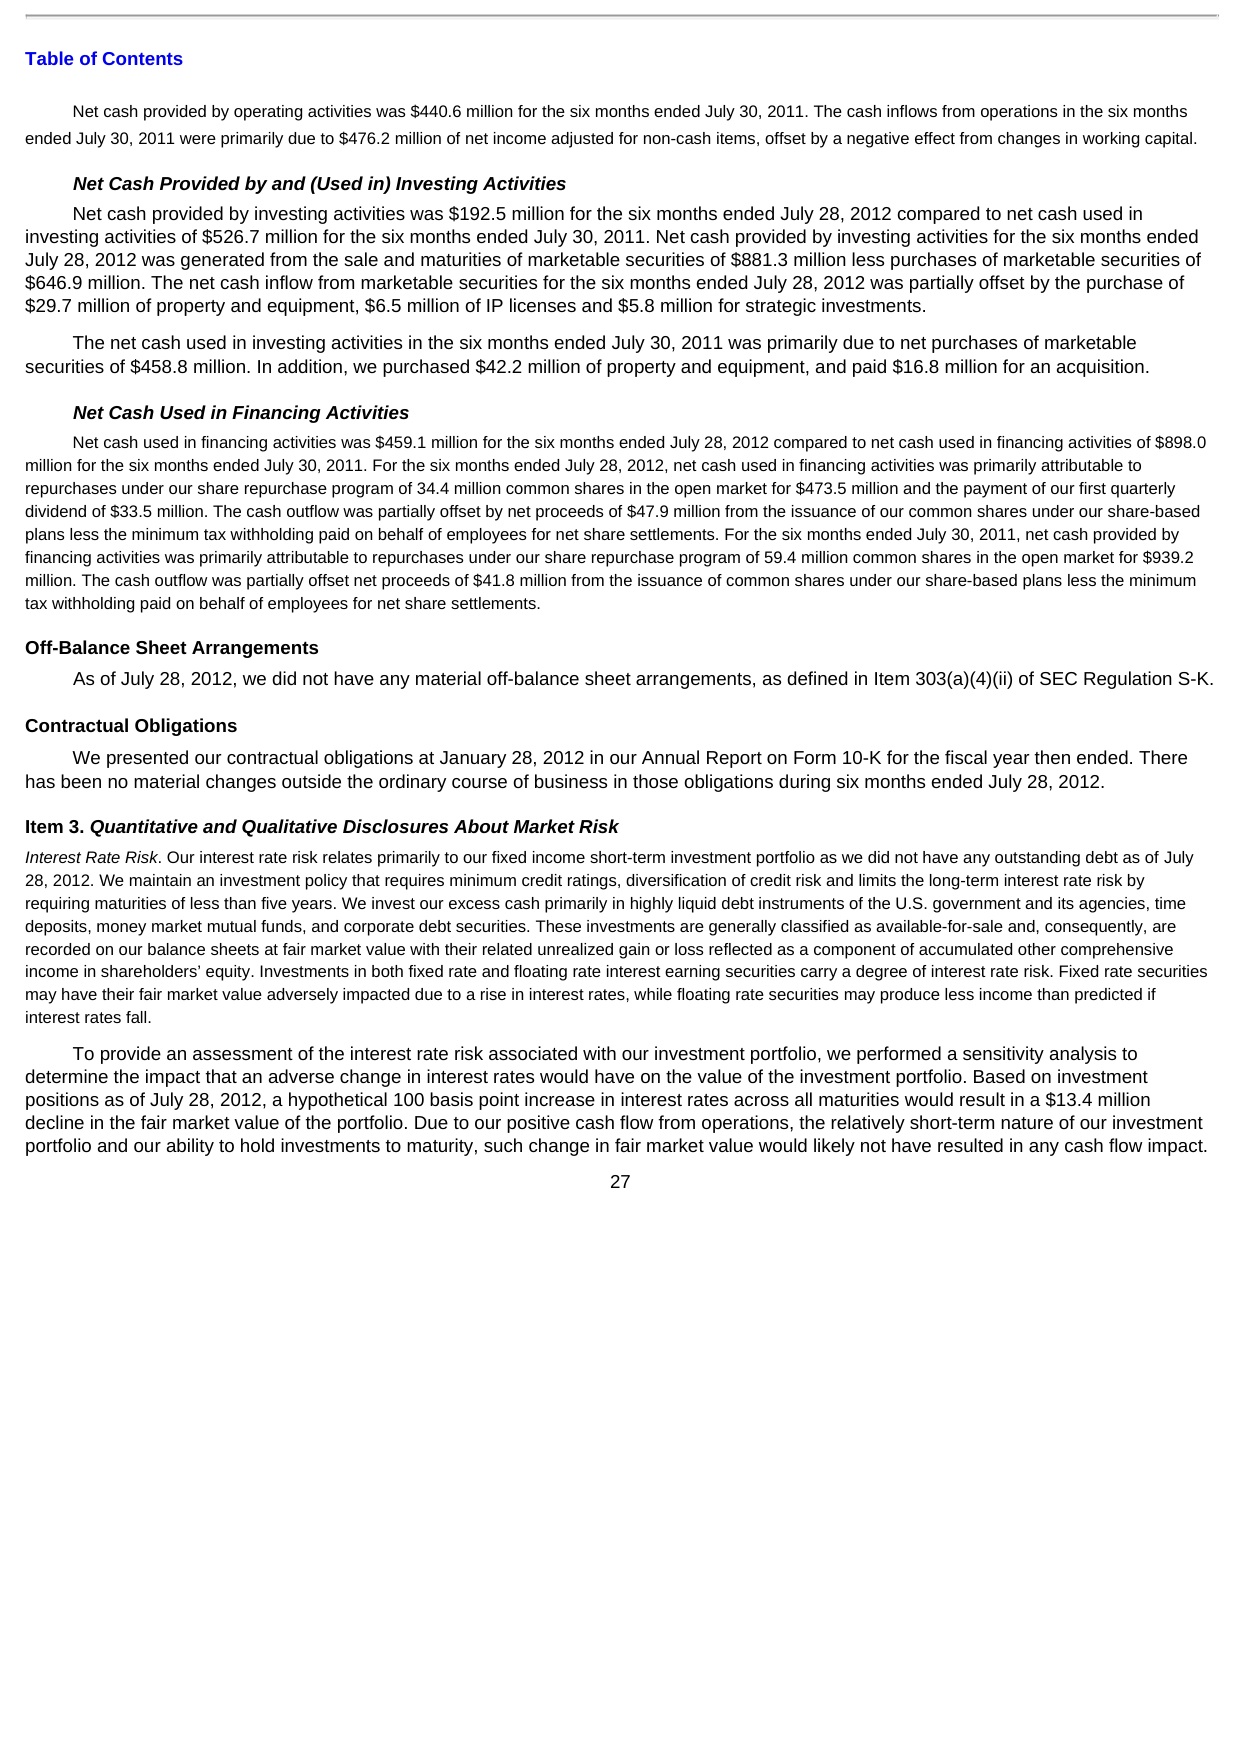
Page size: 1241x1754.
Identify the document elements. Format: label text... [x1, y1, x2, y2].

text Net cash provided by investing activities was $192.5 million for the six months ended July 28, 2012 compared to net cash used in investing activities of $526.7 million for the six months ended July 30, 2011. Net cash provided by investing activities for the six months ended July 28, 2012 was generated from the sale and maturities of marketable securities of $881.3 million less purchases of marketable securities of $646.9 million. The net cash inflow from marketable securities for the six months ended July 28, 2012 was partially offset by the purchase of $29.7 million of property and equipment, $6.5 million of IP licenses and $5.8 million for strategic investments. [25, 203, 1203, 316]
text Off-Balance Sheet Arrangements [25, 636, 1215, 658]
text As of July 28, 2012, we did not have any material off-balance sheet arrangements, as defined in Item 303(a)(4)(ii) of SEC Regulation S-K. [73, 668, 1215, 689]
text Interest Rate Risk. Our interest rate risk relates primarily to our fixed income short-term investment portfolio as we did not have any outstanding debt as of July 28, 2012. We maintain an investment policy that requires minimum credit ratings, diversification of credit risk and limits the long-term interest rate risk by requiring maturities of less than five years. We invest our excess cash primarily in highly liquid debt instruments of the U.S. government and its agencies, time deposits, money market mutual funds, and corporate debt securities. These investments are generally classified as available-for-sale and, consequently, are recorded on our balance sheets at fair market value with their related unrealized gain or loss reflected as a component of accumulated other comprehensive income in shareholders’ equity. Investments in both fixed rate and floating rate interest earning securities carry a degree of interest rate risk. Fixed rate securities may have their fair market value adversely impacted due to a rise in interest rates, while floating rate securities may produce less income than predicted if interest rates fall. [25, 848, 1211, 1027]
text The net cash used in investing activities in the six months ended July 30, 2011 was primarily due to net purchases of marketable securities of $458.8 million. In addition, we purchased $42.2 million of property and equipment, and paid $16.8 million for an acquisition. [25, 332, 1159, 378]
text 27 [25, 1171, 1215, 1192]
picture [23, 14, 1220, 21]
text Net Cash Used in Financing Activities [73, 402, 1215, 424]
text Item 3. Quantitative and Qualitative Disclosures About Market Risk [25, 816, 1215, 838]
text Table of Contents [25, 48, 1215, 69]
text To provide an assessment of the interest rate risk associated with our investment portfolio, we performed a sensitivity analysis to determine the impact that an adverse change in interest rates would have on the value of the investment portfolio. Based on investment positions as of July 28, 2012, a hypothetical 100 basis point increase in interest rates across all maturities would result in a $13.4 million decline in the fair market value of the portfolio. Due to our positive cash flow from operations, the relatively short-term nature of our investment portfolio and our ability to hold investments to maturity, such change in fair market value would likely not have resulted in any cash flow impact. [25, 1043, 1209, 1156]
text Net cash provided by operating activities was $440.6 million for the six months ended July 30, 2011. The cash inflows from operations in the six months ended July 30, 2011 were primarily due to $476.2 million of net income adjusted for non-cash items, offset by a negative effect from changes in working capital. [25, 102, 1203, 148]
text Contractual Obligations [25, 715, 1215, 737]
text We presented our contractual obligations at January 28, 2012 in our Annual Report on Form 10-K for the fiscal year then ended. There has been no material changes outside the ordinary course of business in those obligations during six months ended July 28, 2012. [25, 747, 1215, 792]
text Net Cash Provided by and (Used in) Investing Activities [73, 172, 1215, 194]
text Net cash used in financing activities was $459.1 million for the six months ended July 28, 2012 compared to net cash used in financing activities of $898.0 million for the six months ended July 30, 2011. For the six months ended July 28, 2012, net cash used in financing activities was primarily attributable to repurchases under our share repurchase program of 34.4 million common shares in the open market for $473.5 million and the payment of our first quarterly dividend of $33.5 million. The cash outflow was partially offset by net proceeds of $47.9 million from the issuance of our common shares under our share-based plans less the minimum tax withholding paid on behalf of employees for net share settlements. For the six months ended July 30, 2011, net cash provided by financing activities was primarily attributable to repurchases under our share repurchase program of 59.4 million common shares in the open market for $939.2 million. The cash outflow was partially offset net proceeds of $41.8 million from the issuance of common shares under our share-based plans less the minimum tax withholding paid on behalf of employees for net share settlements. [25, 433, 1209, 613]
